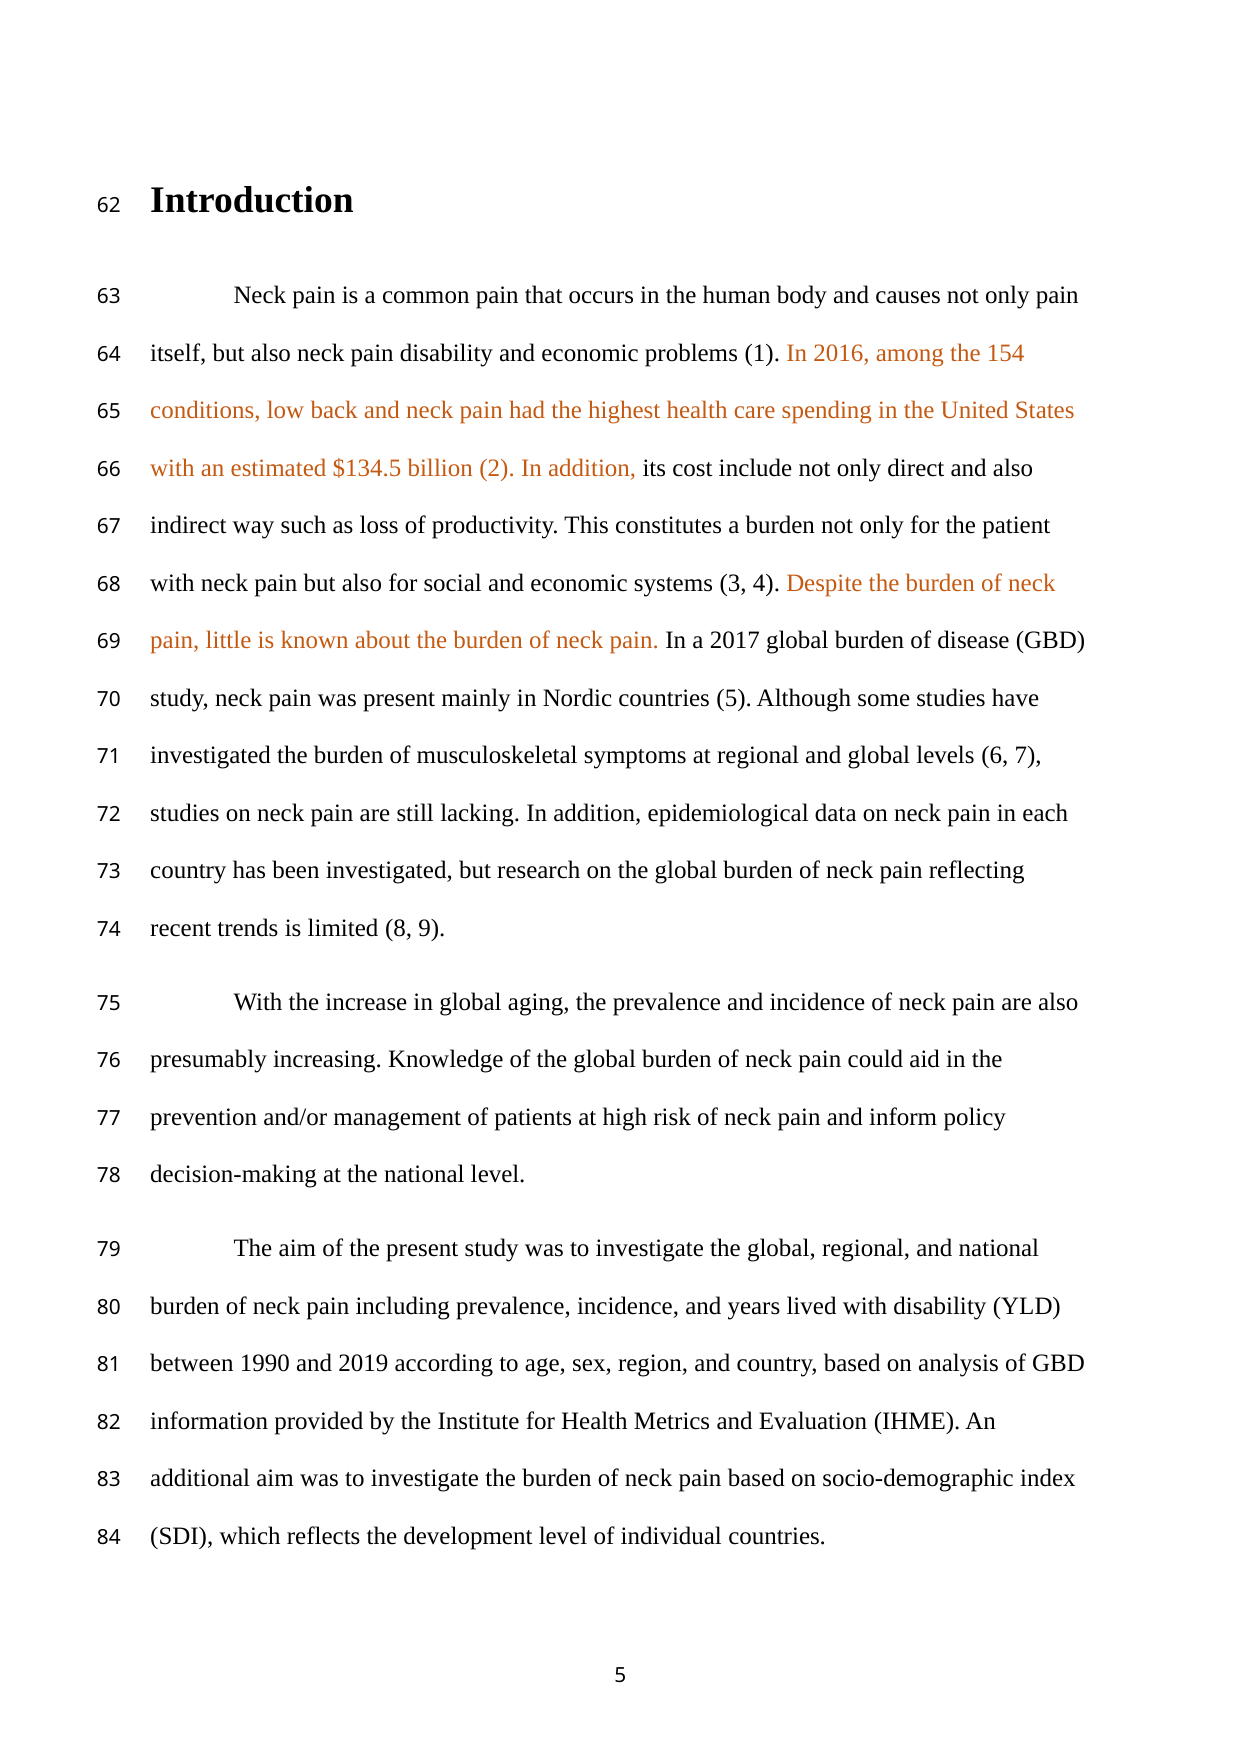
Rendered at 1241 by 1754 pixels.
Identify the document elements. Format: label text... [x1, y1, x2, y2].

subtitle Introduction [150, 177, 1090, 220]
text Neck pain is a common pain that occurs in the human body and causes not only pain itself, but also neck pain disability and economic problems (1). In 2016, among the 154 conditions, low back and neck pain had the highest health care spending in the United States with an estimated $134.5 billion (2). In addition, its cost include not only direct and also indirect way such as loss of productivity. This constitutes a burden not only for the patient with neck pain but also for social and economic systems (3, 4). Despite the burden of neck pain, little is known about the burden of neck pain. In a 2017 global burden of disease (GBD) study, neck pain was present mainly in Nordic countries (5). Although some studies have investigated the burden of musculoskeletal symptoms at regional and global levels (6, 7), studies on neck pain are still lacking. In addition, epidemiological data on neck pain in each country has been investigated, but research on the global burden of neck pain reflecting recent trends is limited (8, 9). [150, 280, 1090, 941]
text The aim of the present study was to investigate the global, regional, and national burden of neck pain including prevalence, incidence, and years lived with disability (YLD) between 1990 and 2019 according to age, sex, region, and country, based on analysis of GBD information provided by the Institute for Health Metrics and Evaluation (IHME). An additional aim was to investigate the burden of neck pain based on socio-demographic index (SDI), which reflects the development level of individual countries. [150, 1233, 1090, 1550]
text With the increase in global aging, the prevalence and incidence of neck pain are also presumably increasing. Knowledge of the global burden of neck pain could aid in the prevention and/or management of patients at high risk of neck pain and inform policy decision-making at the national level. [150, 987, 1090, 1188]
